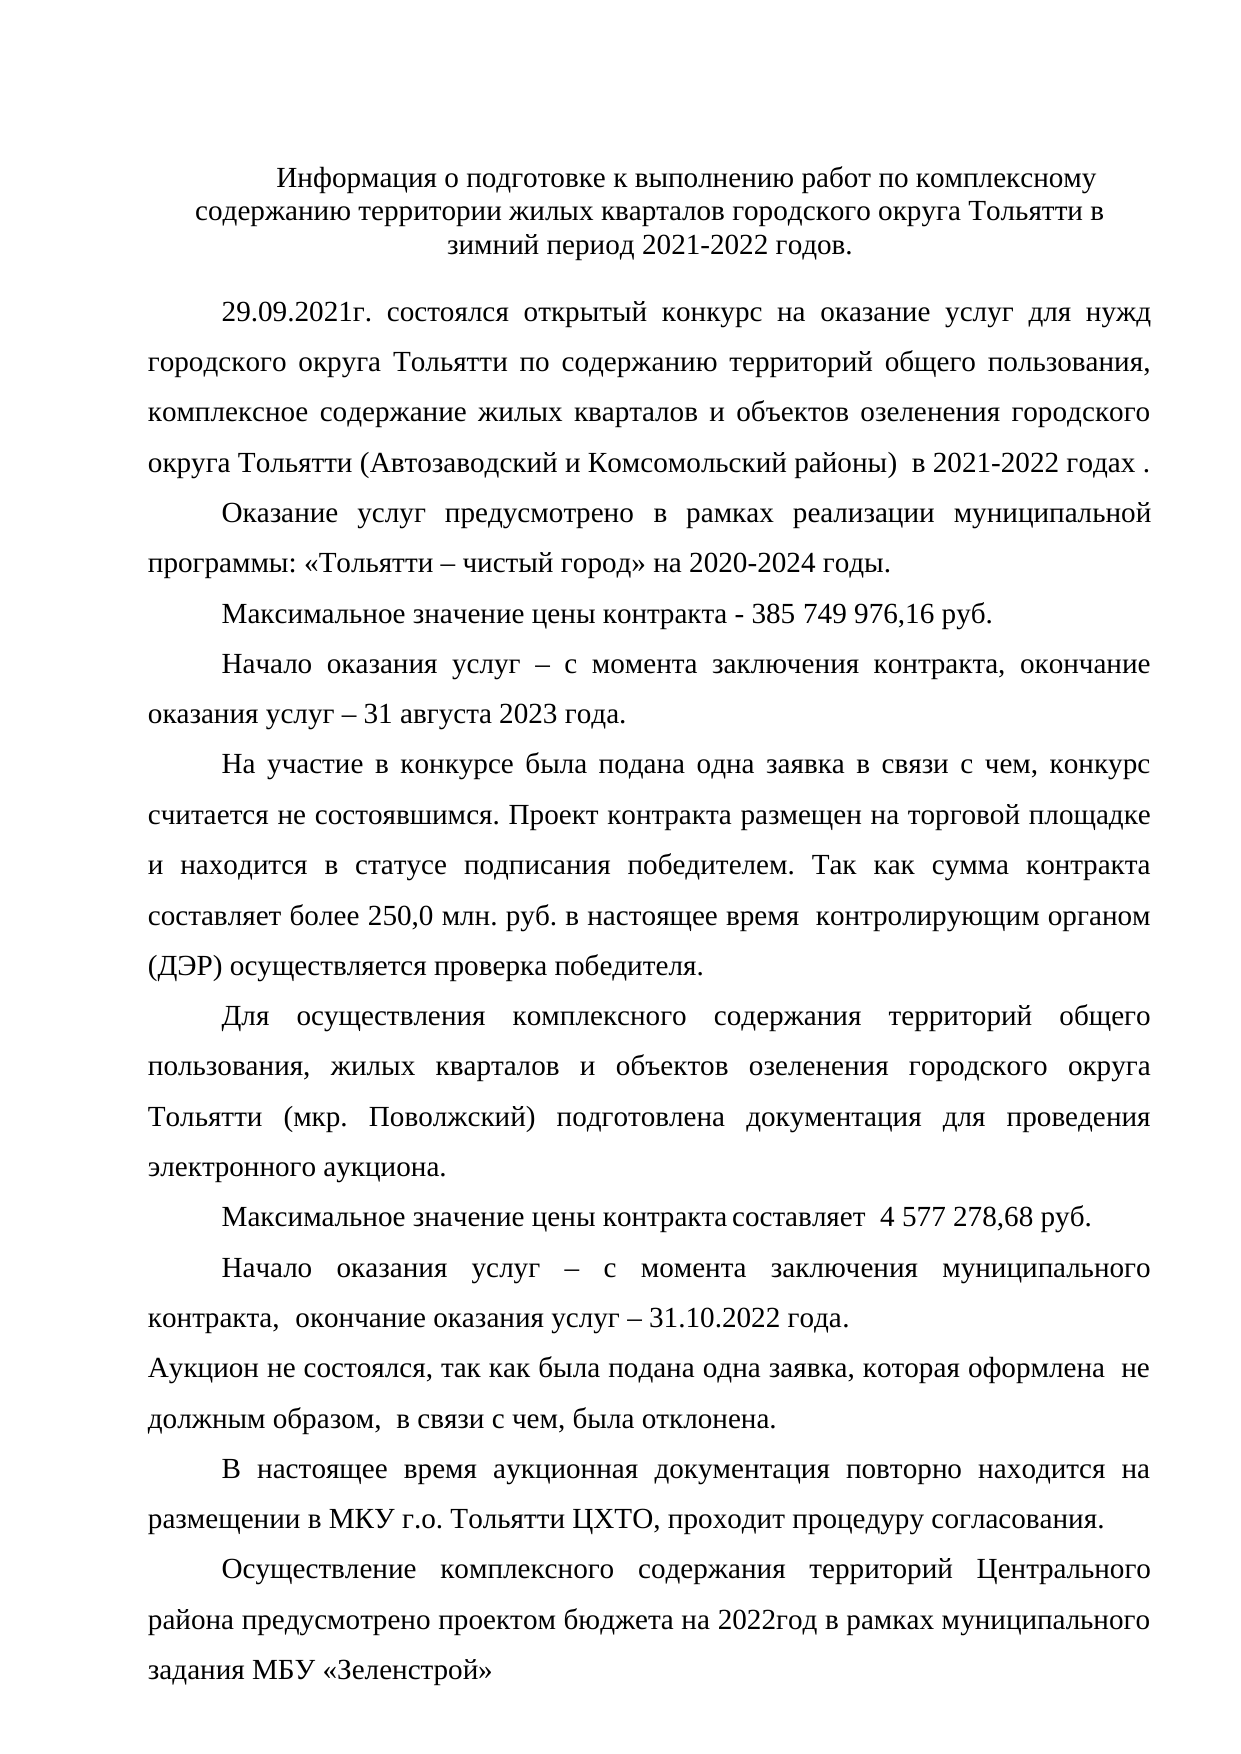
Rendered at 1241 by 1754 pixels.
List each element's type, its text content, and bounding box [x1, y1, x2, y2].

text Начало оказания услуг – с момента заключения контракта, окончание оказания услуг – 31 августа 2023 года. [148, 646, 1152, 730]
text 29.09.2021г. состоялся открытый конкурс на оказание услуг для нужд городского округа Тольятти по содержанию территорий общего пользования, комплексное содержание жилых кварталов и объектов озеленения городского округа Тольятти (Автозаводский и Комсомольский районы) в 2021-2022 годах . [148, 294, 1152, 478]
text На участие в конкурсе была подана одна заявка в связи с чем, конкурс считается не состоявшимся. Проект контракта размещен на торговой площадке и находится в статусе подписания победителем. Так как сумма контракта составляет более 250,0 млн. руб. в настоящее время контролирующим органом (ДЭР) осуществляется проверка победителя. [148, 747, 1152, 981]
text Информация о подготовке к выполнению работ по комплексному содержанию территории жилых кварталов городского округа Тольятти в зимний период 2021-2022 годов. [148, 160, 1152, 260]
text Для осуществления комплексного содержания территорий общего пользования, жилых кварталов и объектов озеленения городского округа Тольятти (мкр. Поволжский) подготовлена документация для проведения электронного аукциона. [148, 998, 1152, 1183]
text Осуществление комплексного содержания территорий Центрального района предусмотрено проектом бюджета на 2022год в рамках муниципального задания МБУ «Зеленстрой» [148, 1552, 1152, 1686]
text Максимальное значение цены контракта - 385 749 976,16 руб. [148, 596, 1152, 629]
text В настоящее время аукционная документация повторно находится на размещении в МКУ г.о. Тольятти ЦХТО, проходит процедуру согласования. [148, 1451, 1152, 1535]
text Максимальное значение цены контракта составляет 4 577 278,68 руб. [148, 1199, 1152, 1233]
text Оказание услуг предусмотрено в рамках реализации муниципальной программы: «Тольятти – чистый город» на 2020-2024 годы. [148, 495, 1152, 579]
text Начало оказания услуг – с момента заключения муниципального контракта, окончание оказания услуг – 31.10.2022 года. [148, 1250, 1152, 1334]
text Аукцион не состоялся, так как была подана одна заявка, которая оформлена не должным образом, в связи с чем, была отклонена. [148, 1350, 1152, 1434]
